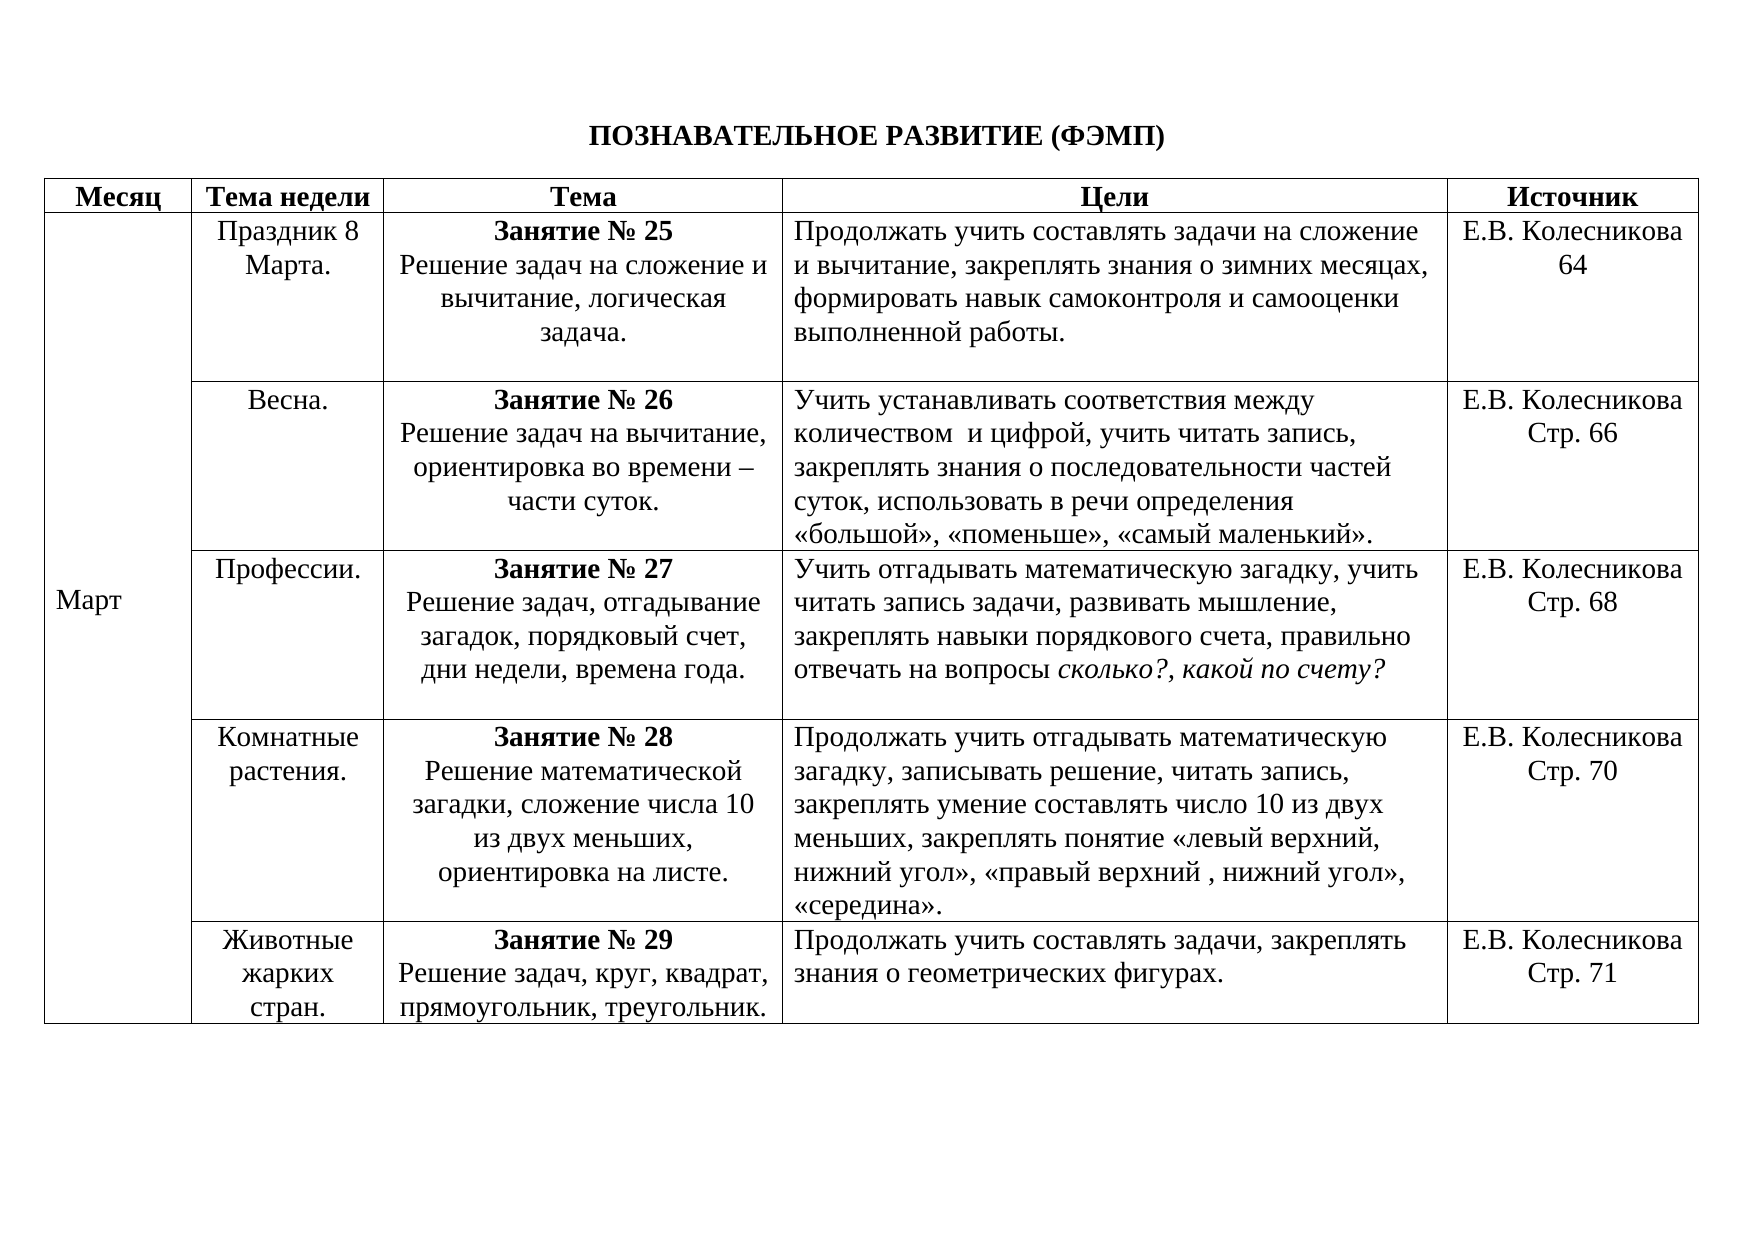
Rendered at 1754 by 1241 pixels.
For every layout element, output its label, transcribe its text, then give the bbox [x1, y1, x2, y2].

table_cell Занятие № 28 Решение математической загадки, сложение числа 10 из двух меньших, ориентировка на листе. [384, 720, 782, 921]
table_cell Е.В. Колесникова Стр. 68 [1448, 551, 1698, 718]
table_cell Е.В. Колесникова Стр. 71 [1448, 922, 1698, 1022]
table_header Тема [384, 179, 782, 212]
table_header Месяц [45, 179, 191, 212]
table_cell Е.В. Колесникова Стр. 70 [1448, 720, 1698, 921]
table_header Цели [783, 179, 1447, 212]
table_cell Продолжать учить отгадывать математическую загадку, записывать решение, читать запись, закреплять умение составлять число 10 из двух меньших, закреплять понятие «левый верхний, нижний угол», «правый верхний , нижний угол», «середина». [783, 720, 1447, 921]
table_cell Занятие № 29 Решение задач, круг, квадрат, прямоугольник, треугольник. [384, 922, 782, 1022]
table_cell Комнатные растения. [192, 720, 383, 921]
table_cell Е.В. Колесникова Стр. 66 [1448, 382, 1698, 550]
table_cell Март [45, 213, 191, 1022]
text ПОЗНАВАТЕЛЬНОЕ РАЗВИТИЕ (ФЭМП) [118, 118, 1636, 152]
table_cell Учить устанавливать соответствия между количеством и цифрой, учить читать запись, закреплять знания о последовательности частей суток, использовать в речи определения «большой», «поменьше», «самый маленький». [783, 382, 1447, 550]
table_cell Продолжать учить составлять задачи, закреплять знания о геометрических фигурах. [783, 922, 1447, 1022]
table_cell Профессии. [192, 551, 383, 718]
table_cell Занятие № 27 Решение задач, отгадывание загадок, порядковый счет, дни недели, времена года. [384, 551, 782, 718]
table_cell Животные жарких стран. [192, 922, 383, 1022]
table_header Тема недели [192, 179, 383, 212]
table_cell Е.В. Колесникова 64 [1448, 213, 1698, 381]
table_header Источник [1448, 179, 1698, 212]
table_cell Праздник 8 Марта. [192, 213, 383, 381]
table_cell Весна. [192, 382, 383, 550]
table_cell Занятие № 25 Решение задач на сложение и вычитание, логическая задача. [384, 213, 782, 381]
table_cell Учить отгадывать математическую загадку, учить читать запись задачи, развивать мышление, закреплять навыки порядкового счета, правильно отвечать на вопросы сколько?, какой по счету? [783, 551, 1447, 718]
table_cell Продолжать учить составлять задачи на сложение и вычитание, закреплять знания о зимних месяцах, формировать навык самоконтроля и самооценки выполненной работы. [783, 213, 1447, 381]
table_cell Занятие № 26 Решение задач на вычитание, ориентировка во времени – части суток. [384, 382, 782, 550]
